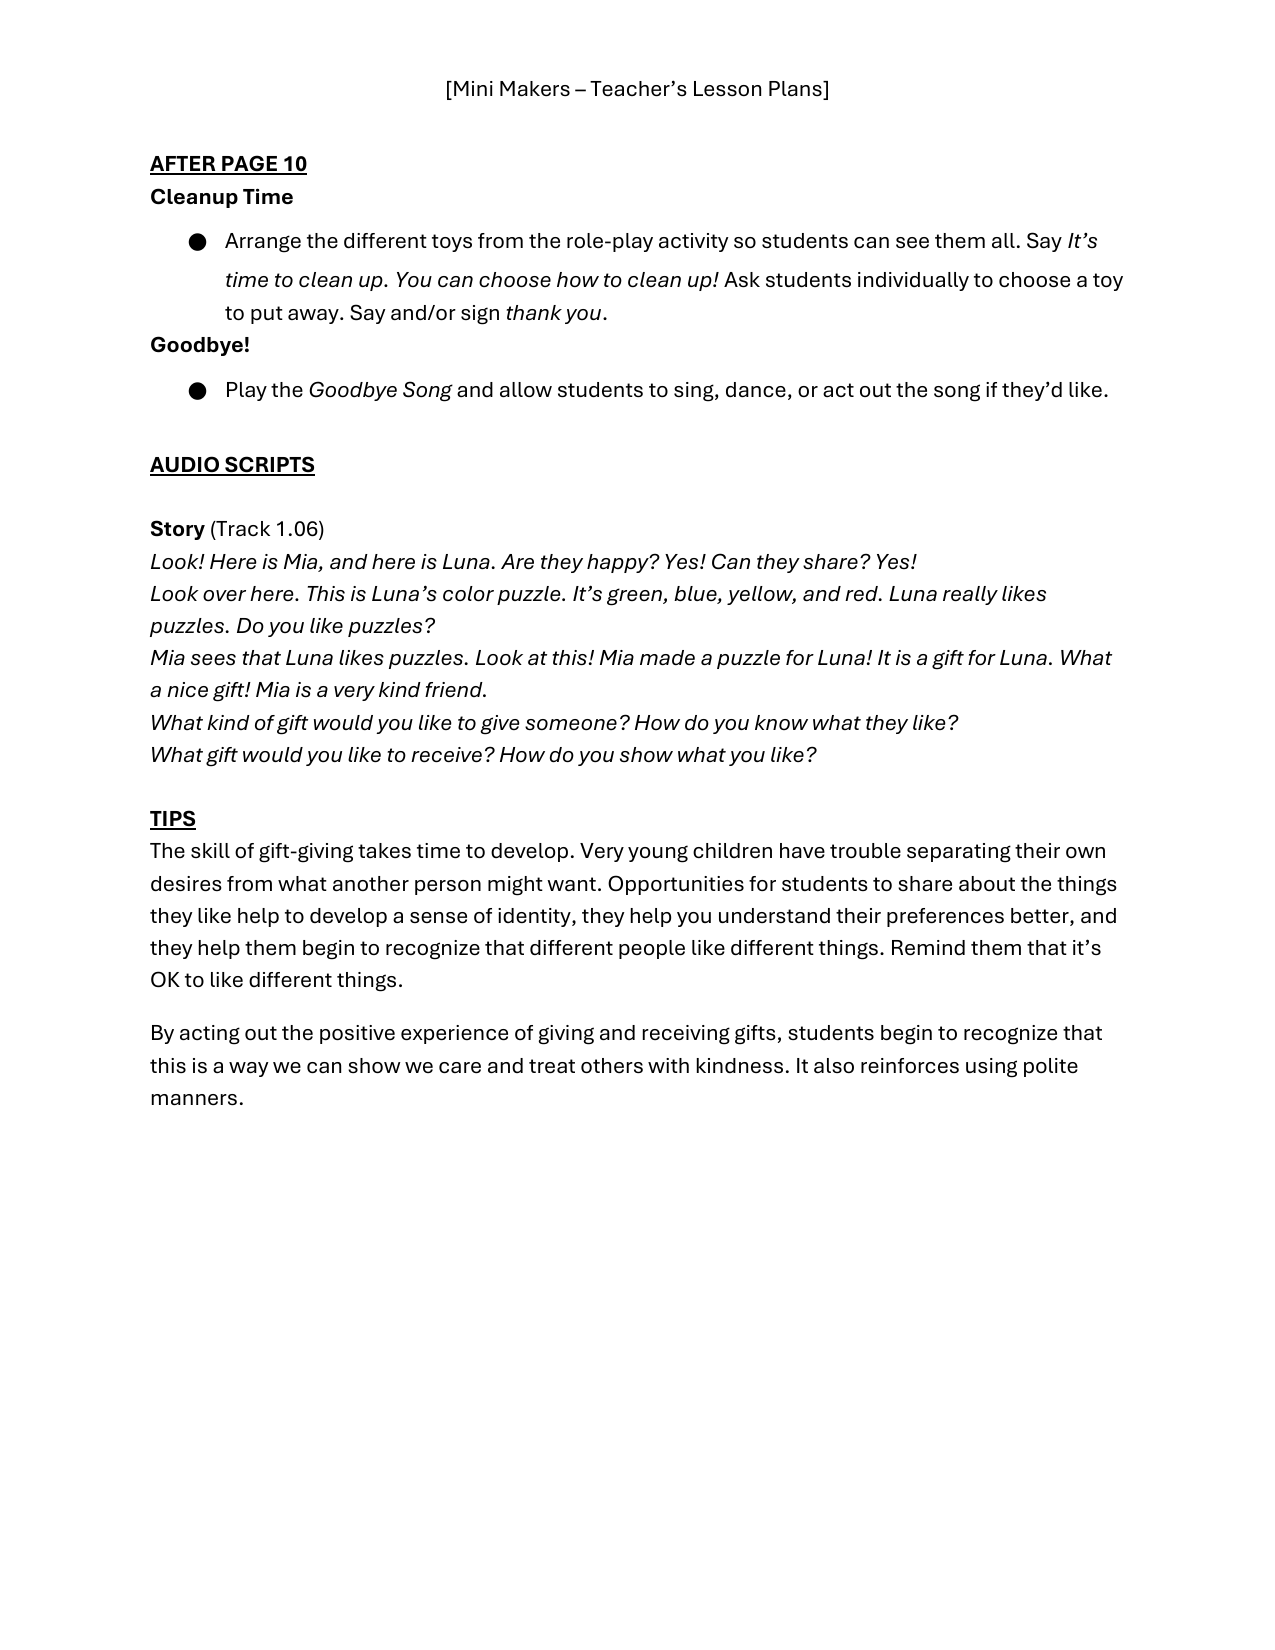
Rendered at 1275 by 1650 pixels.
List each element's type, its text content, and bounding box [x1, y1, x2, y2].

list Play the Goodbye Song and allow students to sing, dance, or act out the song if they’d like. [187, 364, 1125, 411]
text By acting out the positive experience of giving and receiving gifts, students begin to recognize that this is a way we can show we care and treat others with kindness. It also reinforces using polite manners. [150, 1019, 1125, 1112]
text AUDIO SCRIPTS [150, 451, 1125, 479]
text The skill of gift-giving takes time to develop. Very young children have trouble separating their own desires from what another person might want. Opportunities for students to share about the things they like help to develop a sense of identity, they help you understand their preferences better, and they help them begin to recognize that different people like different things. Remind them that it’s OK to like different things. [150, 837, 1125, 994]
text Mia sees that Luna likes puzzles. Look at this! Mia made a puzzle for Luna! It is a gift for Luna. What a nice gift! Mia is a very kind friend. [150, 644, 1125, 704]
text What gift would you like to receive? How do you show what you like? [150, 741, 1125, 769]
text Look! Here is Mia, and here is Luna. Are they happy? Yes! Can they share? Yes! [150, 547, 1125, 576]
list Arrange the different toys from the role-play activity so students can see them all. Say It’s time to clean up. You can choose how to clean up! Ask students individually to choose a toy to put away. Say and/or sign thank you. [187, 215, 1125, 327]
text AFTER PAGE 10 [150, 150, 1125, 178]
text Look over here. This is Luna’s color puzzle. It’s green, blue, yellow, and red. Luna really likes puzzles. Do you like puzzles? [150, 580, 1125, 640]
text Story (Track 1.06) [150, 515, 1125, 543]
text Goodbye! [150, 331, 1125, 359]
text TIPS [150, 805, 1125, 833]
text Cleanup Time [150, 182, 1125, 211]
text What kind of gift would you like to give someone? How do you know what they like? [150, 708, 1125, 736]
